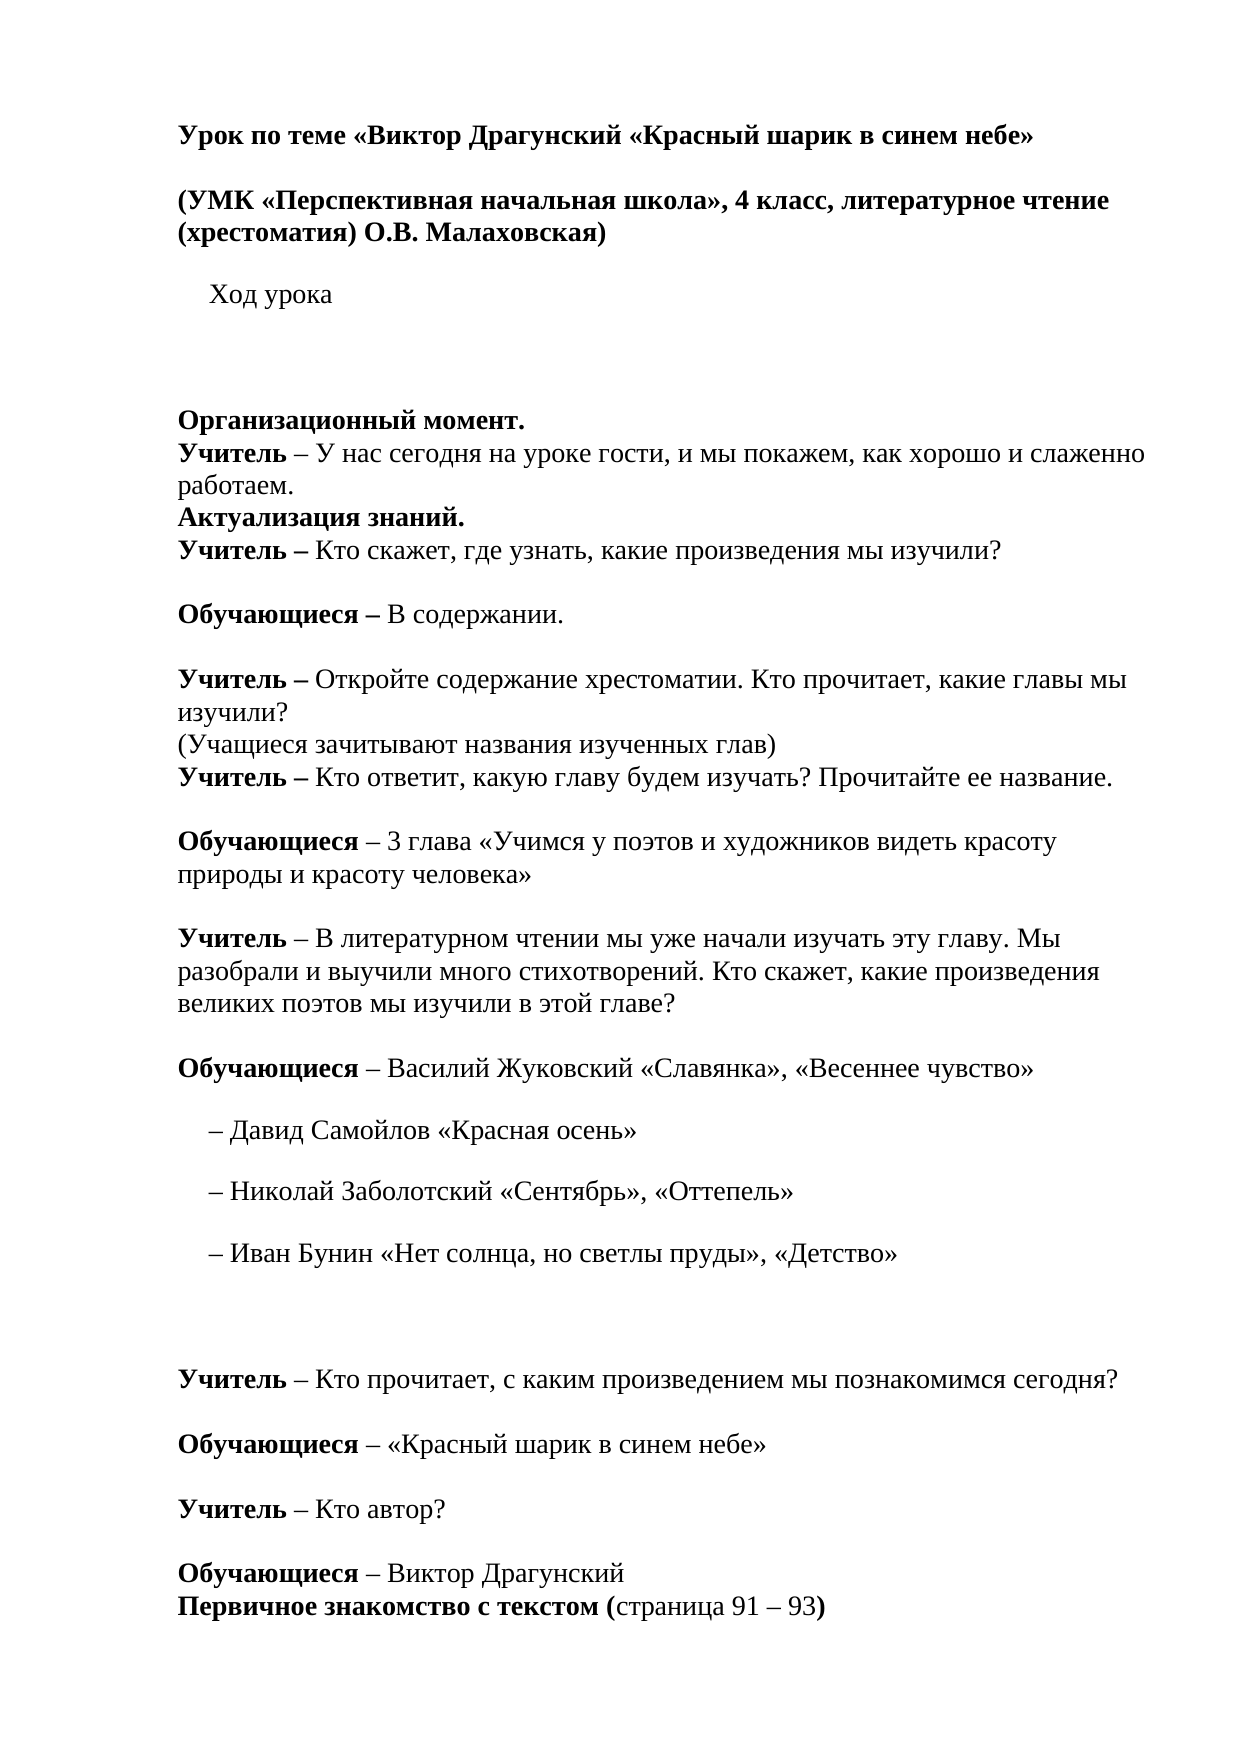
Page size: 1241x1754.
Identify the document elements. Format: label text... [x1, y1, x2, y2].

text – Иван Бунин «Нет солнца, но светлы пруды», «Детство» [177, 1236, 1152, 1268]
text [177, 1297, 1152, 1621]
text Организационный момент. Учитель – У нас сегодня на уроке гости, и мы покажем, как хорошо и слаженно работаем. Актуализация знаний. Учитель – Кто скажет, где узнать, какие произведения мы изучили? Обучающиеся – В содержании. Учитель – Откройте содержание хрестоматии. Кто прочитает, какие главы мы изучили? (Учащиеся зачитывают названия изученных глав) Учитель – Кто ответит, какую главу будем изучать? Прочитайте ее название. Обучающиеся – 3 глава «Учимся у поэтов и художников видеть красоту природы и красоту человека» Учитель – В литературном чтении мы уже начали изучать эту главу. Мы разобрали и выучили много стихотворений. Кто скажет, какие произведения великих поэтов мы изучили в этой главе? Обучающиеся – Василий Жуковский «Славянка», «Весеннее чувство» [177, 338, 1152, 1083]
text – Давид Самойлов «Красная осень» [177, 1113, 1152, 1145]
text Ход урока [177, 277, 1152, 309]
text Урок по теме «Виктор Драгунский «Красный шарик в синем небе» (УМК «Перспективная начальная школа», 4 класс, литературное чтение (хрестоматия) О.В. Малаховская) [177, 118, 1152, 248]
text – Николай Заболотский «Сентябрь», «Оттепель» [177, 1174, 1152, 1207]
